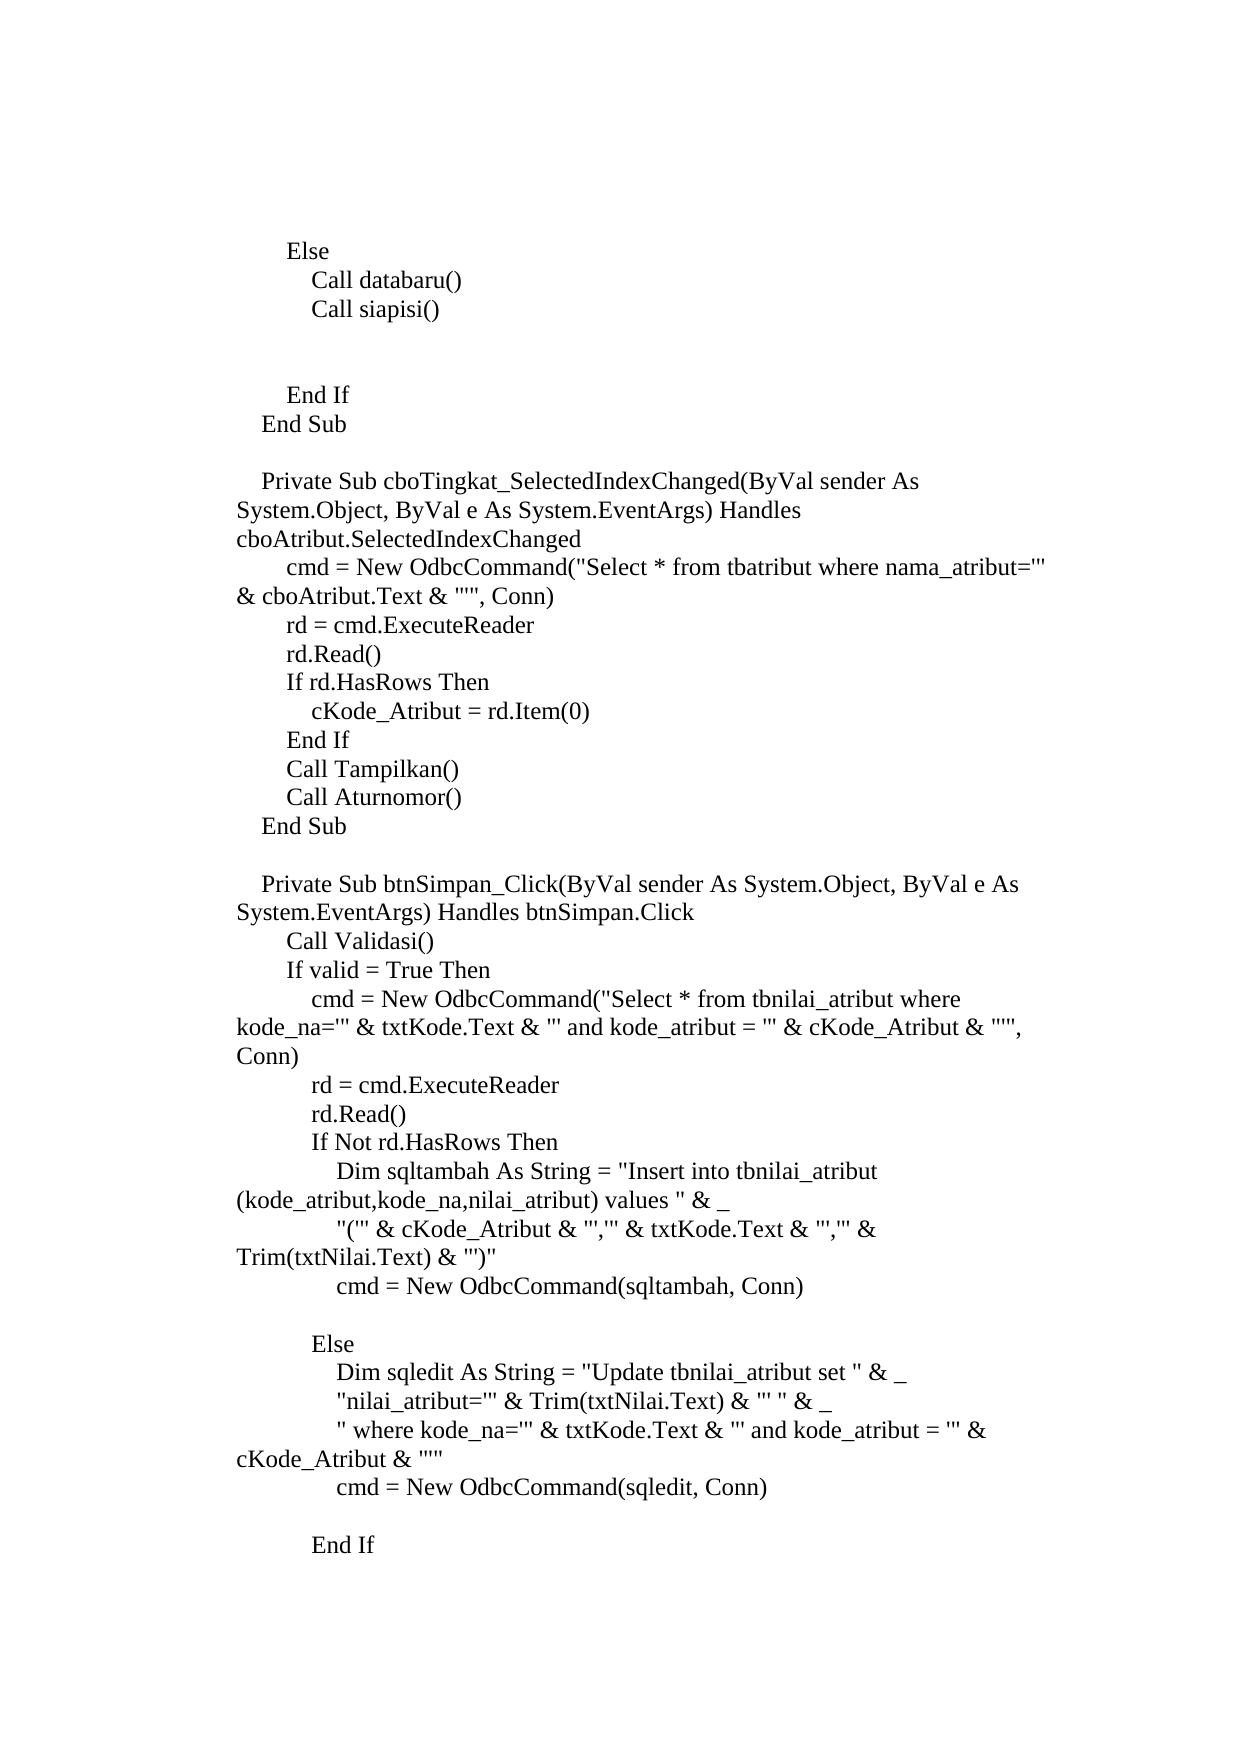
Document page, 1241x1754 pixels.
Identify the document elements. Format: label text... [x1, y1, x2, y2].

text Else [236, 236, 1063, 265]
text Call Tampilkan() [236, 754, 1063, 782]
text cmd = New OdbcCommand(sqledit, Conn) [236, 1472, 1063, 1501]
text "('" & cKode_Atribut & "','" & txtKode.Text & "','" & Trim(txtNilai.Text) & "')" [236, 1214, 1063, 1271]
text " where kode_na='" & txtKode.Text & "' and kode_atribut = '" & cKode_Atribut & "'" [236, 1415, 1063, 1472]
text Private Sub btnSimpan_Click(ByVal sender As System.Object, ByVal e As System.EventArgs) Handles btnSimpan.Click [236, 869, 1063, 926]
text End Sub [236, 811, 1063, 840]
text Dim sqltambah As String = "Insert into tbnilai_atribut (kode_atribut,kode_na,nilai_atribut) values " & _ [236, 1156, 1063, 1214]
text Call Aturnomor() [236, 782, 1063, 811]
text If valid = True Then [236, 955, 1063, 984]
text End If [236, 1530, 1063, 1559]
text If rd.HasRows Then [236, 667, 1063, 696]
text cKode_Atribut = rd.Item(0) [236, 696, 1063, 725]
text Private Sub cboTingkat_SelectedIndexChanged(ByVal sender As System.Object, ByVal e As System.EventArgs) Handles cboAtribut.SelectedIndexChanged [236, 466, 1063, 552]
text Call siapisi() [236, 294, 1063, 322]
text End Sub [236, 409, 1063, 437]
text rd.Read() [236, 1099, 1063, 1127]
text rd.Read() [236, 639, 1063, 667]
text "nilai_atribut='" & Trim(txtNilai.Text) & "' " & _ [236, 1386, 1063, 1415]
text Call databaru() [236, 265, 1063, 294]
text End If [236, 725, 1063, 754]
text Call Validasi() [236, 926, 1063, 955]
text rd = cmd.ExecuteReader [236, 1070, 1063, 1099]
text End If [236, 380, 1063, 409]
text cmd = New OdbcCommand("Select * from tbatribut where nama_atribut='" & cboAtribut.Text & "'", Conn) [236, 552, 1063, 610]
text If Not rd.HasRows Then [236, 1127, 1063, 1156]
text Dim sqledit As String = "Update tbnilai_atribut set " & _ [236, 1357, 1063, 1386]
text cmd = New OdbcCommand(sqltambah, Conn) [236, 1271, 1063, 1300]
text rd = cmd.ExecuteReader [236, 610, 1063, 639]
text cmd = New OdbcCommand("Select * from tbnilai_atribut where kode_na='" & txtKode.Text & "' and kode_atribut = '" & cKode_Atribut & "'", Conn) [236, 984, 1063, 1070]
text Else [236, 1329, 1063, 1357]
